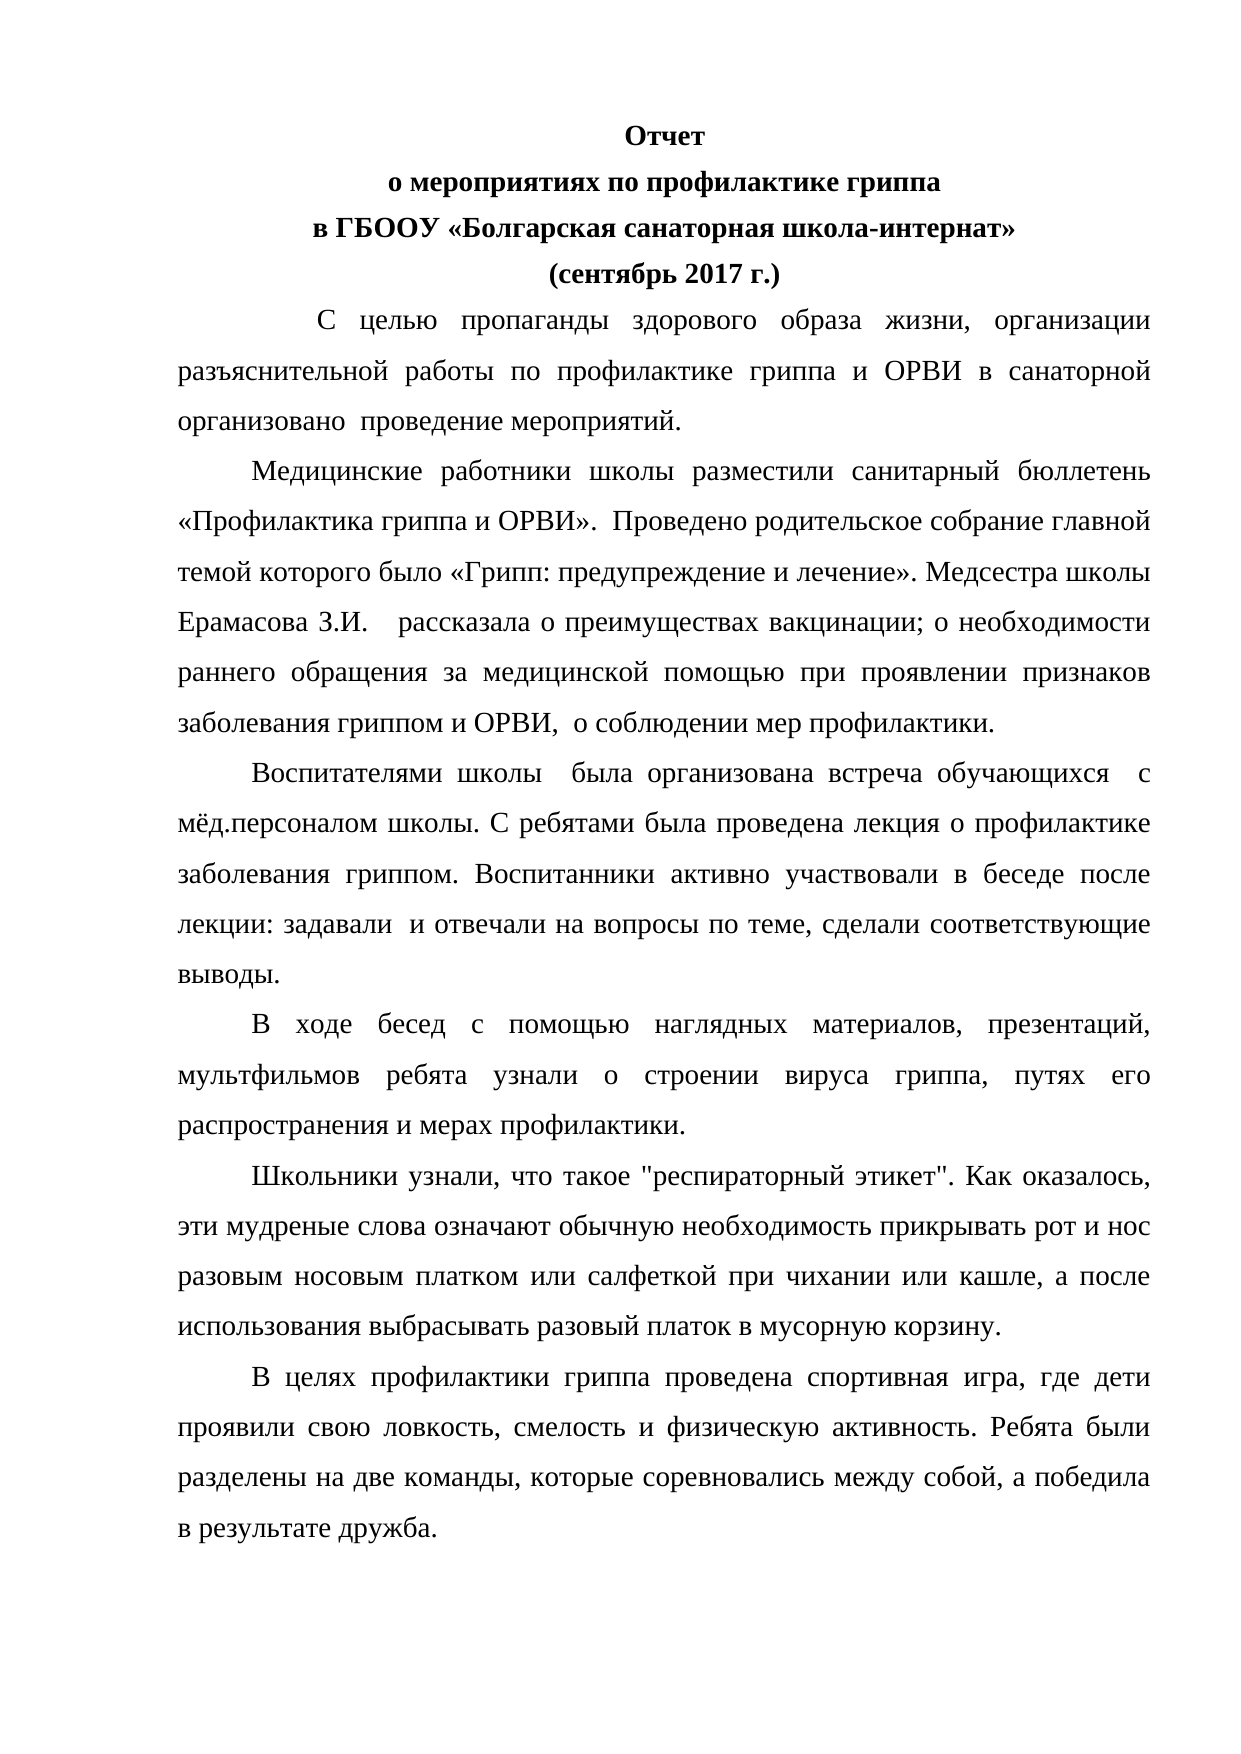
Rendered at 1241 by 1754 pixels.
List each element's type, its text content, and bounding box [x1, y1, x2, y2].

text В целях профилактики гриппа проведена спортивная игра, где дети проявили свою ловкость, смелость и физическую активность. Ребята были разделены на две команды, которые соревновались между собой, а победила в результате дружба. [177, 1359, 1152, 1543]
text о мероприятиях по профилактике гриппа [177, 164, 1152, 198]
text С целью пропаганды здорового образа жизни, организации разъяснительной работы по профилактике гриппа и ОРВИ в санаторной организовано проведение мероприятий. [177, 302, 1152, 436]
text Отчет [177, 118, 1152, 152]
text Школьники узнали, что такое "респираторный этикет". Как оказалось, эти мудреные слова означают обычную необходимость прикрывать рот и нос разовым носовым платком или салфеткой при чихании или кашле, а после использования выбрасывать разовый платок в мусорную корзину. [177, 1158, 1152, 1342]
text Медицинские работники школы разместили санитарный бюллетень «Профилактика гриппа и ОРВИ». Проведено родительское собрание главной темой которого было «Грипп: предупреждение и лечение». Медсестра школы Ерамасова З.И. рассказала о преимуществах вакцинации; о необходимости раннего обращения за медицинской помощью при проявлении признаков заболевания гриппом и ОРВИ, о соблюдении мер профилактики. [177, 453, 1152, 738]
text в ГБООУ «Болгарская санаторная школа-интернат» [177, 210, 1152, 244]
text Воспитателями школы была организована встреча обучающихся с мёд.персоналом школы. С ребятами была проведена лекция о профилактике заболевания гриппом. Воспитанники активно участвовали в беседе после лекции: задавали и отвечали на вопросы по теме, сделали соответствующие выводы. [177, 755, 1152, 990]
text В ходе бесед с помощью наглядных материалов, презентаций, мультфильмов ребята узнали о строении вируса гриппа, путях его распространения и мерах профилактики. [177, 1007, 1152, 1141]
text (сентябрь 2017 г.) [177, 256, 1152, 290]
